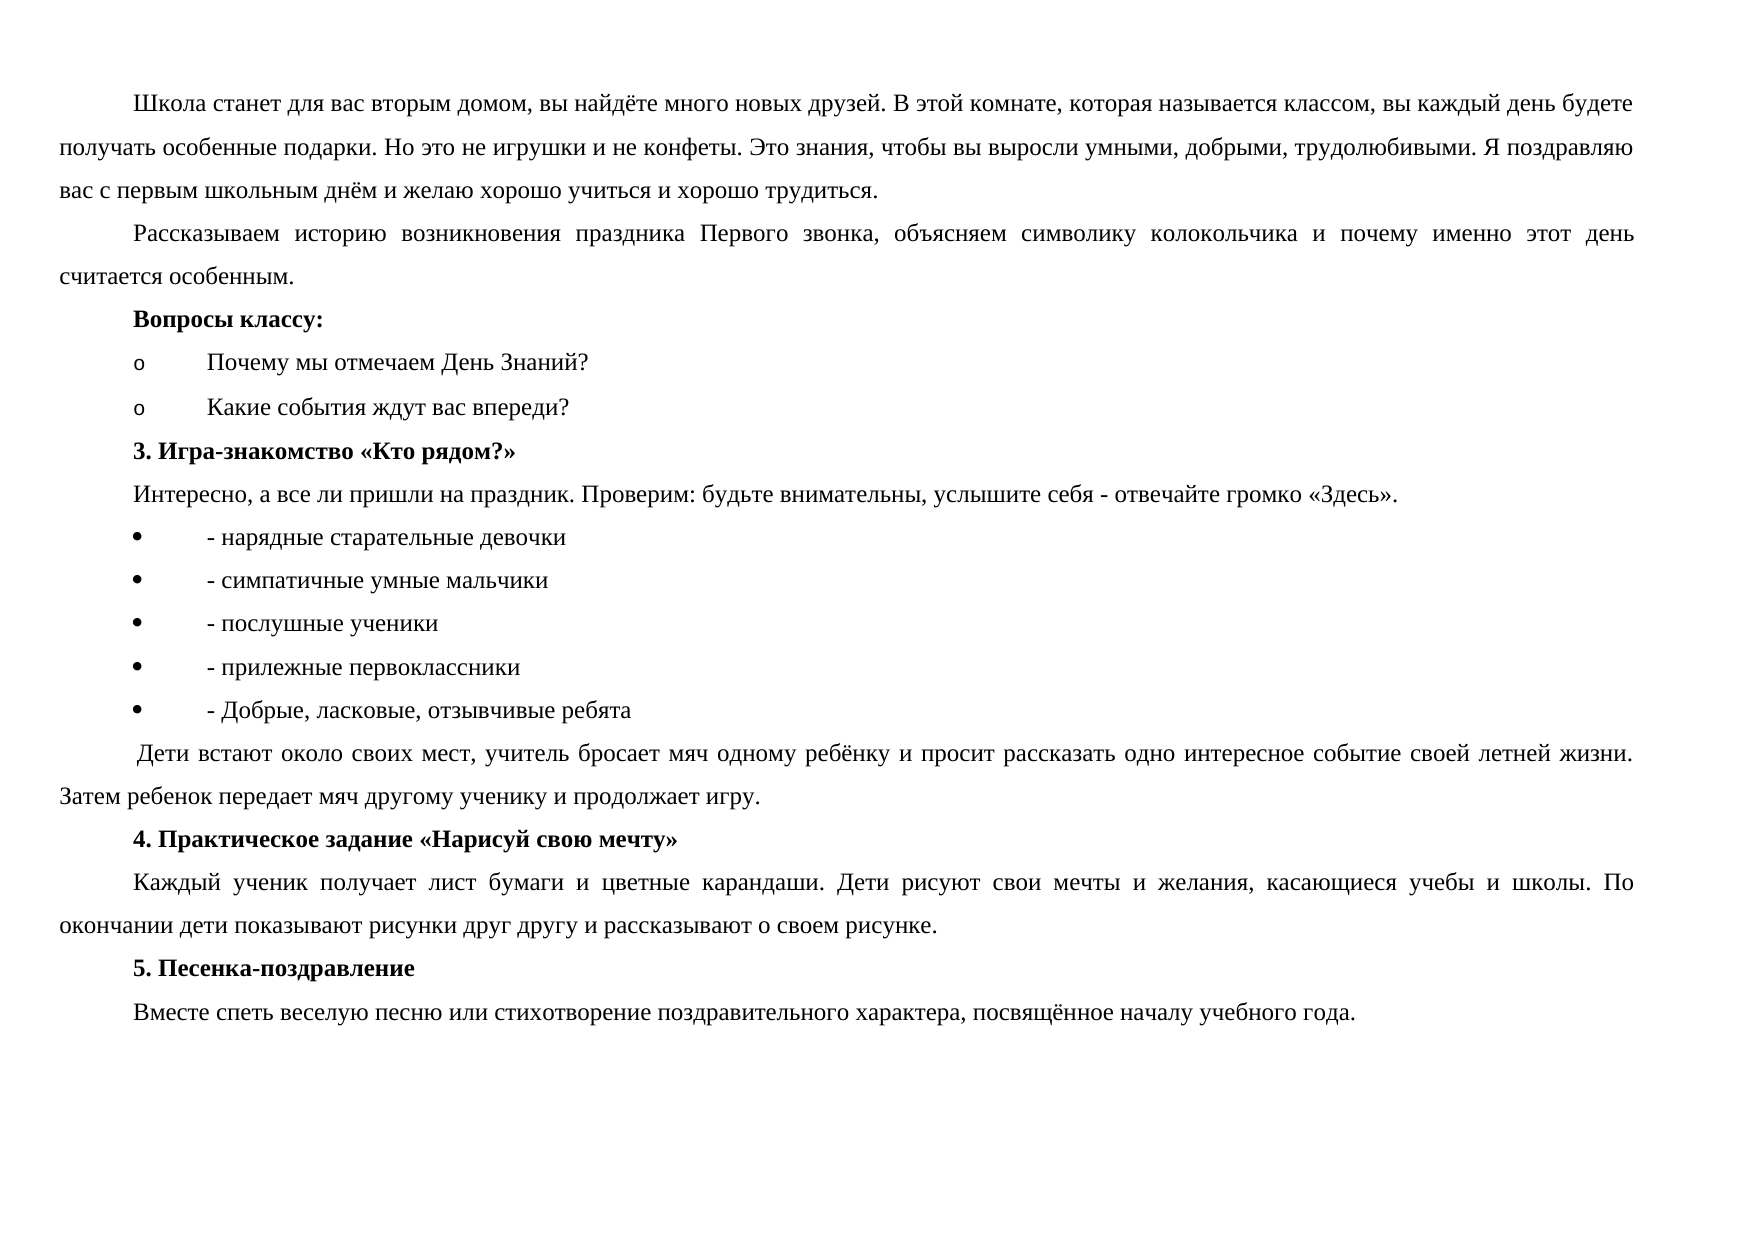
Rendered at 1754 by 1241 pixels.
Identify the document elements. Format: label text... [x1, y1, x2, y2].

text 4. Практическое задание «Нарисуй свою мечту» [59, 824, 1636, 853]
text Интересно, а все ли пришли на праздник. Проверим: будьте внимательны, услышите себя - отвечайте громко «Здесь». [59, 479, 1636, 508]
text 5. Песенка-поздравление [59, 953, 1636, 982]
text Дети встают около своих мест, учитель бросает мяч одному ребёнку и просит рассказать одно интересное событие своей летней жизни. Затем ребенок передает мяч другому ученику и продолжает игру. [59, 738, 1636, 810]
text Каждый ученик получает лист бумаги и цветные карандаши. Дети рисуют свои мечты и желания, касающиеся учебы и школы. По окончании дети показывают рисунки друг другу и рассказывают о своем рисунке. [59, 867, 1636, 939]
list Почему мы отмечаем День Знаний? [59, 347, 1636, 377]
text Рассказываем историю возникновения праздника Первого звонка, объясняем символику колокольчика и почему именно этот день считается особенным. [59, 218, 1636, 290]
list - прилежные первоклассники [59, 652, 1636, 680]
list - послушные ученики [59, 608, 1636, 637]
text Вопросы классу: [59, 304, 1636, 333]
list - симпатичные умные мальчики [59, 565, 1636, 594]
text Школа станет для вас вторым домом, вы найдёте много новых друзей. В этой комнате, которая называется классом, вы каждый день будете получать особенные подарки. Но это не игрушки и не конфеты. Это знания, чтобы вы выросли умными, добрыми, трудолюбивыми. Я поздравляю вас с первым школьным днём и желаю хорошо учиться и хорошо трудиться. [59, 88, 1636, 203]
text 3. Игра-знакомство «Кто рядом?» [59, 436, 1636, 465]
list - Добрые, ласковые, отзывчивые ребята [59, 695, 1636, 723]
list Какие события ждут вас впереди? [59, 392, 1636, 421]
text Вместе спеть веселую песню или стихотворение поздравительного характера, посвящённое началу учебного года. [59, 997, 1636, 1025]
list - нарядные старательные девочки [59, 522, 1636, 551]
